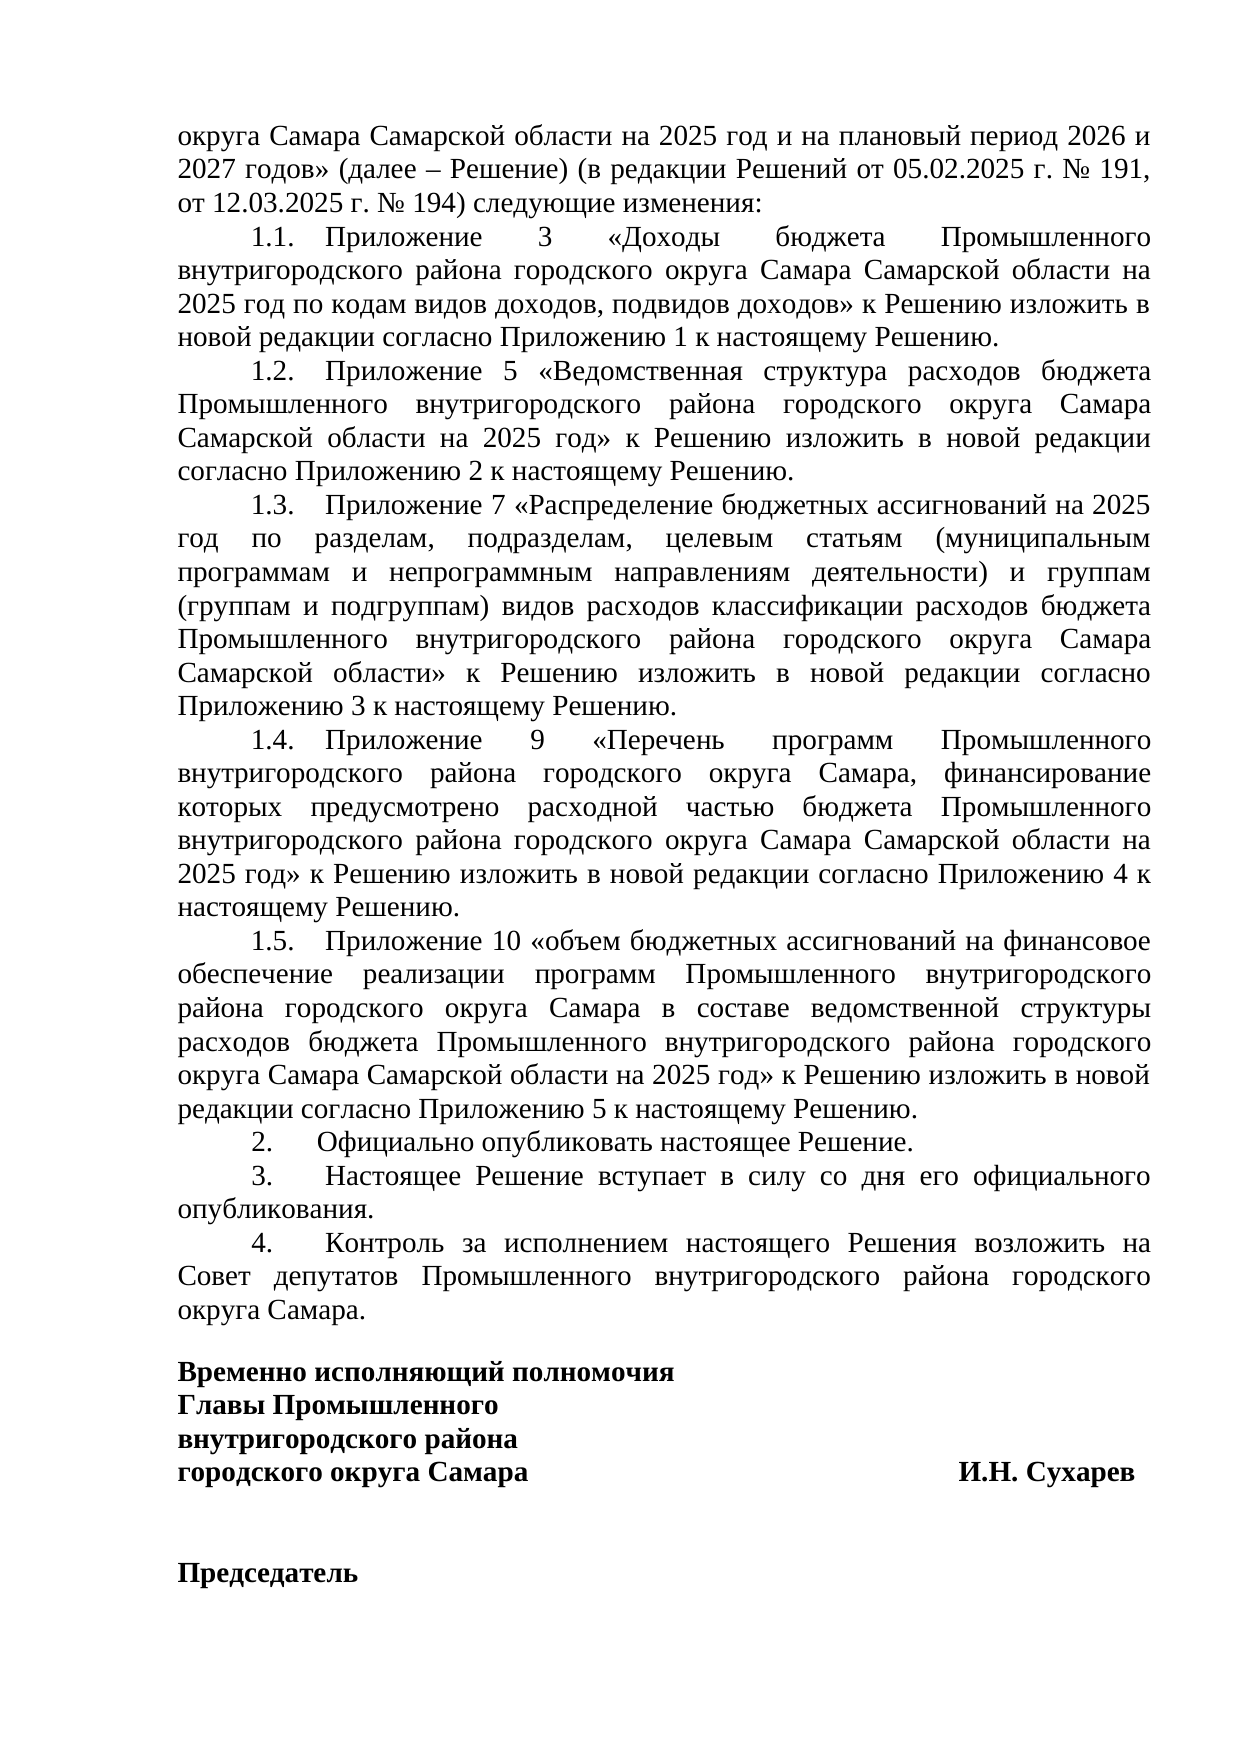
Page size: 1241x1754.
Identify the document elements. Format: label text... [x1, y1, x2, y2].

text внутригородского района [177, 1421, 1152, 1454]
list Приложение 3 «Доходы бюджета Промышленного внутригородского района городского округа Самара Самарской области на 2025 год по кодам видов доходов, подвидов доходов» к Решению изложить в новой редакции согласно Приложению 1 к настоящему Решению. [177, 219, 1152, 353]
title Председатель [177, 1555, 1152, 1589]
list Приложение 9 «Перечень программ Промышленного внутригородского района городского округа Самара, финансирование которых предусмотрено расходной частью бюджета Промышленного внутригородского района городского округа Самара Самарской области на 2025 год» к Решению изложить в новой редакции согласно Приложению 4 к настоящему Решению. [177, 722, 1152, 923]
text 4. Контроль за исполнением настоящего Решения возложить на Совет депутатов Промышленного внутригородского района городского округа Самара. [177, 1225, 1152, 1326]
text Временно исполняющий полномочия [177, 1354, 1152, 1387]
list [177, 118, 1152, 219]
list Приложение 10 «объем бюджетных ассигнований на финансовое обеспечение реализации программ Промышленного внутригородского района городского округа Самара в составе ведомственной структуры расходов бюджета Промышленного внутригородского района городского округа Самара Самарской области на 2025 год» к Решению изложить в новой редакции согласно Приложению 5 к настоящему Решению. [177, 923, 1152, 1124]
text 2. Официально опубликовать настоящее Решение. [177, 1124, 1152, 1158]
list Приложение 5 «Ведомственная структура расходов бюджета Промышленного внутригородского района городского округа Самара Самарской области на 2025 год» к Решению изложить в новой редакции согласно Приложению 2 к настоящему Решению. [177, 353, 1152, 487]
text Главы Промышленного [177, 1387, 1152, 1421]
text 3. Настоящее Решение вступает в силу со дня его официального опубликования. [177, 1158, 1152, 1225]
list Приложение 7 «Распределение бюджетных ассигнований на 2025 год по разделам, подразделам, целевым статьям (муниципальным программам и непрограммным направлениям деятельности) и группам (группам и подгруппам) видов расходов классификации расходов бюджета Промышленного внутригородского района городского округа Самара Самарской области» к Решению изложить в новой редакции согласно Приложению 3 к настоящему Решению. [177, 487, 1152, 722]
text городского округа Самара И.Н. Сухарев [177, 1454, 1152, 1488]
